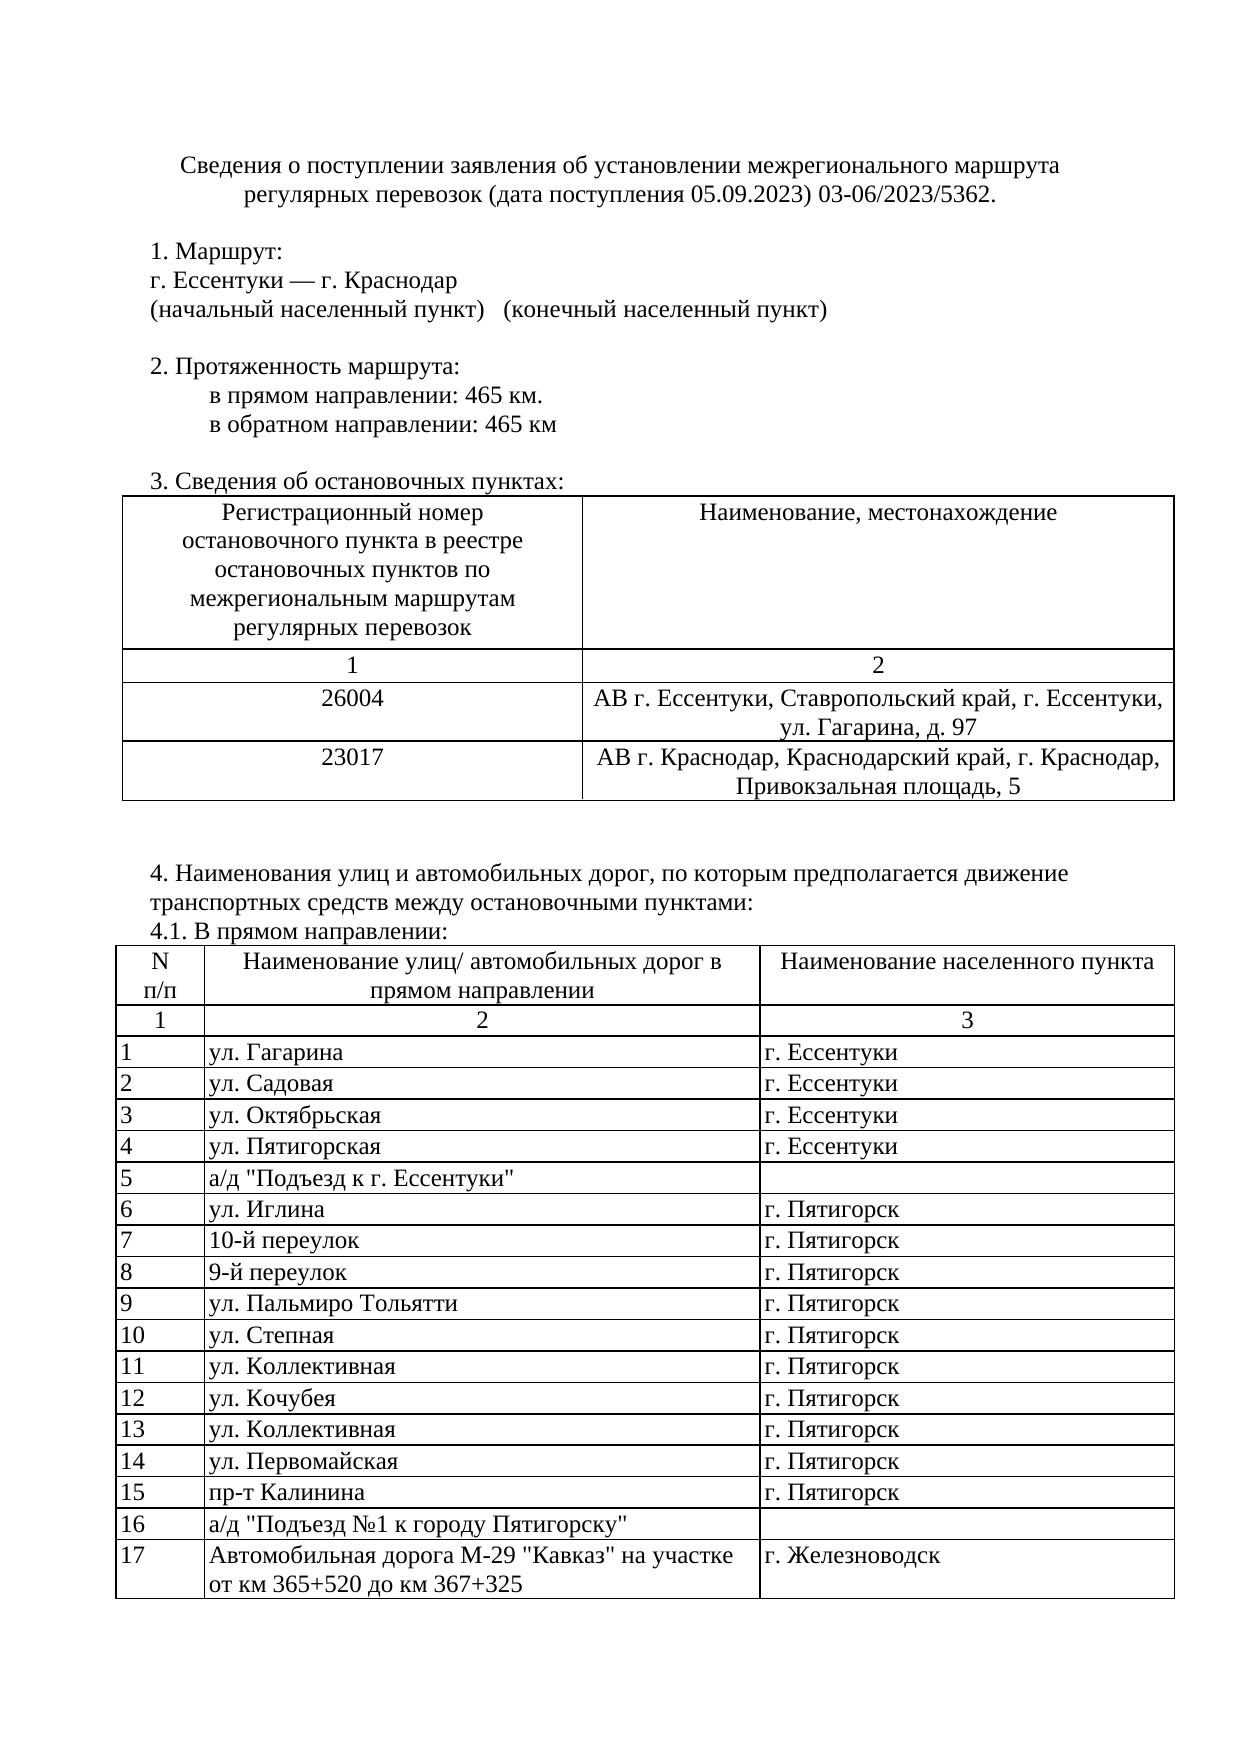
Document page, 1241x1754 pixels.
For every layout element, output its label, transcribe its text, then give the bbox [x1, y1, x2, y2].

table_cell г. Ессентуки [761, 1100, 1174, 1130]
table_cell г. Железноводск [761, 1540, 1174, 1598]
text 1. Маршрут: [150, 236, 1090, 265]
table_cell 7 [117, 1226, 204, 1256]
table_cell 3 [117, 1100, 204, 1130]
table_cell 16 [117, 1509, 204, 1539]
table_cell 15 [117, 1477, 204, 1507]
table_cell 9 [117, 1289, 204, 1318]
table_cell а/д "Подъезд №1 к городу Пятигорску" [205, 1509, 759, 1539]
table_header Наименование, местонахождение [583, 497, 1173, 648]
text 4. Наименования улиц и автомобильных дорог, по которым предполагается движение транспортных средств между остановочными пунктами: [150, 858, 1090, 916]
table_header N п/п [117, 946, 204, 1004]
table_cell ул. Садовая [205, 1068, 759, 1098]
table_header Регистрационный номер остановочного пункта в реестре остановочных пунктов по межрегиональным маршрутам регулярных перевозок [123, 497, 582, 648]
table_cell ул. Октябрьская [205, 1100, 759, 1130]
table_header Наименование населенного пункта [761, 946, 1174, 1004]
table_cell 9-й переулок [205, 1257, 759, 1287]
text Сведения о поступлении заявления об установлении межрегионального маршрута регулярных перевозок (дата поступления 05.09.2023) 03-06/2023/5362. [150, 150, 1090, 207]
table_cell пр-т Калинина [205, 1477, 759, 1507]
text 3. Сведения об остановочных пунктах: [150, 466, 1090, 495]
table_cell г. Пятигорск [761, 1257, 1174, 1287]
table_cell 11 [117, 1352, 204, 1381]
table_cell ул. Степная [205, 1320, 759, 1350]
table_cell 2 [117, 1068, 204, 1098]
table_cell ул. Пальмиро Тольятти [205, 1289, 759, 1318]
table_header Наименование улиц/ автомобильных дорог в прямом направлении [205, 946, 759, 1004]
text 2. Протяженность маршрута: [150, 351, 1090, 380]
table_cell г. Пятигорск [761, 1289, 1174, 1318]
table_cell 3 [761, 1006, 1174, 1035]
table_cell 23017 [123, 742, 582, 799]
table_cell ул. Пятигорская [205, 1131, 759, 1161]
text 4.1. В прямом направлении: [150, 916, 1090, 945]
table_cell [761, 1509, 1174, 1539]
table_cell г. Пятигорск [761, 1415, 1174, 1444]
table_cell г. Пятигорск [761, 1446, 1174, 1476]
table_cell г. Ессентуки [761, 1037, 1174, 1067]
table_cell 17 [117, 1540, 204, 1598]
table_cell г. Пятигорск [761, 1383, 1174, 1413]
table_cell г. Ессентуки [761, 1131, 1174, 1161]
table_cell ул. Коллективная [205, 1415, 759, 1444]
table_cell ул. Коллективная [205, 1352, 759, 1381]
table_cell 5 [117, 1163, 204, 1193]
table_cell 4 [117, 1131, 204, 1161]
table_cell ул. Кочубея [205, 1383, 759, 1413]
table_cell 14 [117, 1446, 204, 1476]
table_cell 13 [117, 1415, 204, 1444]
text (начальный населенный пункт) (конечный населенный пункт) [150, 294, 1090, 322]
table_cell г. Пятигорск [761, 1226, 1174, 1256]
table_cell ул. Гагарина [205, 1037, 759, 1067]
table_cell 10 [117, 1320, 204, 1350]
table_cell 2 [205, 1006, 759, 1035]
table_cell 12 [117, 1383, 204, 1413]
table_cell Автомобильная дорога М-29 "Кавказ" на участке от км 365+520 до км 367+325 [205, 1540, 759, 1598]
text г. Ессентуки — г. Краснодар [150, 265, 1090, 294]
table_cell г. Пятигорск [761, 1352, 1174, 1381]
table_cell [761, 1163, 1174, 1193]
text в прямом направлении: 465 км. [150, 380, 1090, 409]
table_cell 26004 [123, 683, 582, 740]
table_cell 1 [117, 1006, 204, 1035]
text в обратном направлении: 465 км [150, 409, 1090, 437]
table_cell г. Пятигорск [761, 1477, 1174, 1507]
table_cell г. Ессентуки [761, 1068, 1174, 1098]
table_cell 1 [123, 650, 582, 681]
table_cell 1 [117, 1037, 204, 1067]
table_cell АВ г. Краснодар, Краснодарский край, г. Краснодар, Привокзальная площадь, 5 [583, 742, 1173, 799]
table_cell г. Пятигорск [761, 1320, 1174, 1350]
table_cell а/д "Подъезд к г. Ессентуки" [205, 1163, 759, 1193]
table_cell г. Пятигорск [761, 1194, 1174, 1224]
table_cell 2 [583, 650, 1173, 681]
table_cell 10-й переулок [205, 1226, 759, 1256]
table_cell 6 [117, 1194, 204, 1224]
table_cell ул. Иглина [205, 1194, 759, 1224]
table_cell ул. Первомайская [205, 1446, 759, 1476]
table_cell 8 [117, 1257, 204, 1287]
table_cell АВ г. Ессентуки, Ставропольский край, г. Ессентуки, ул. Гагарина, д. 97 [583, 683, 1173, 740]
